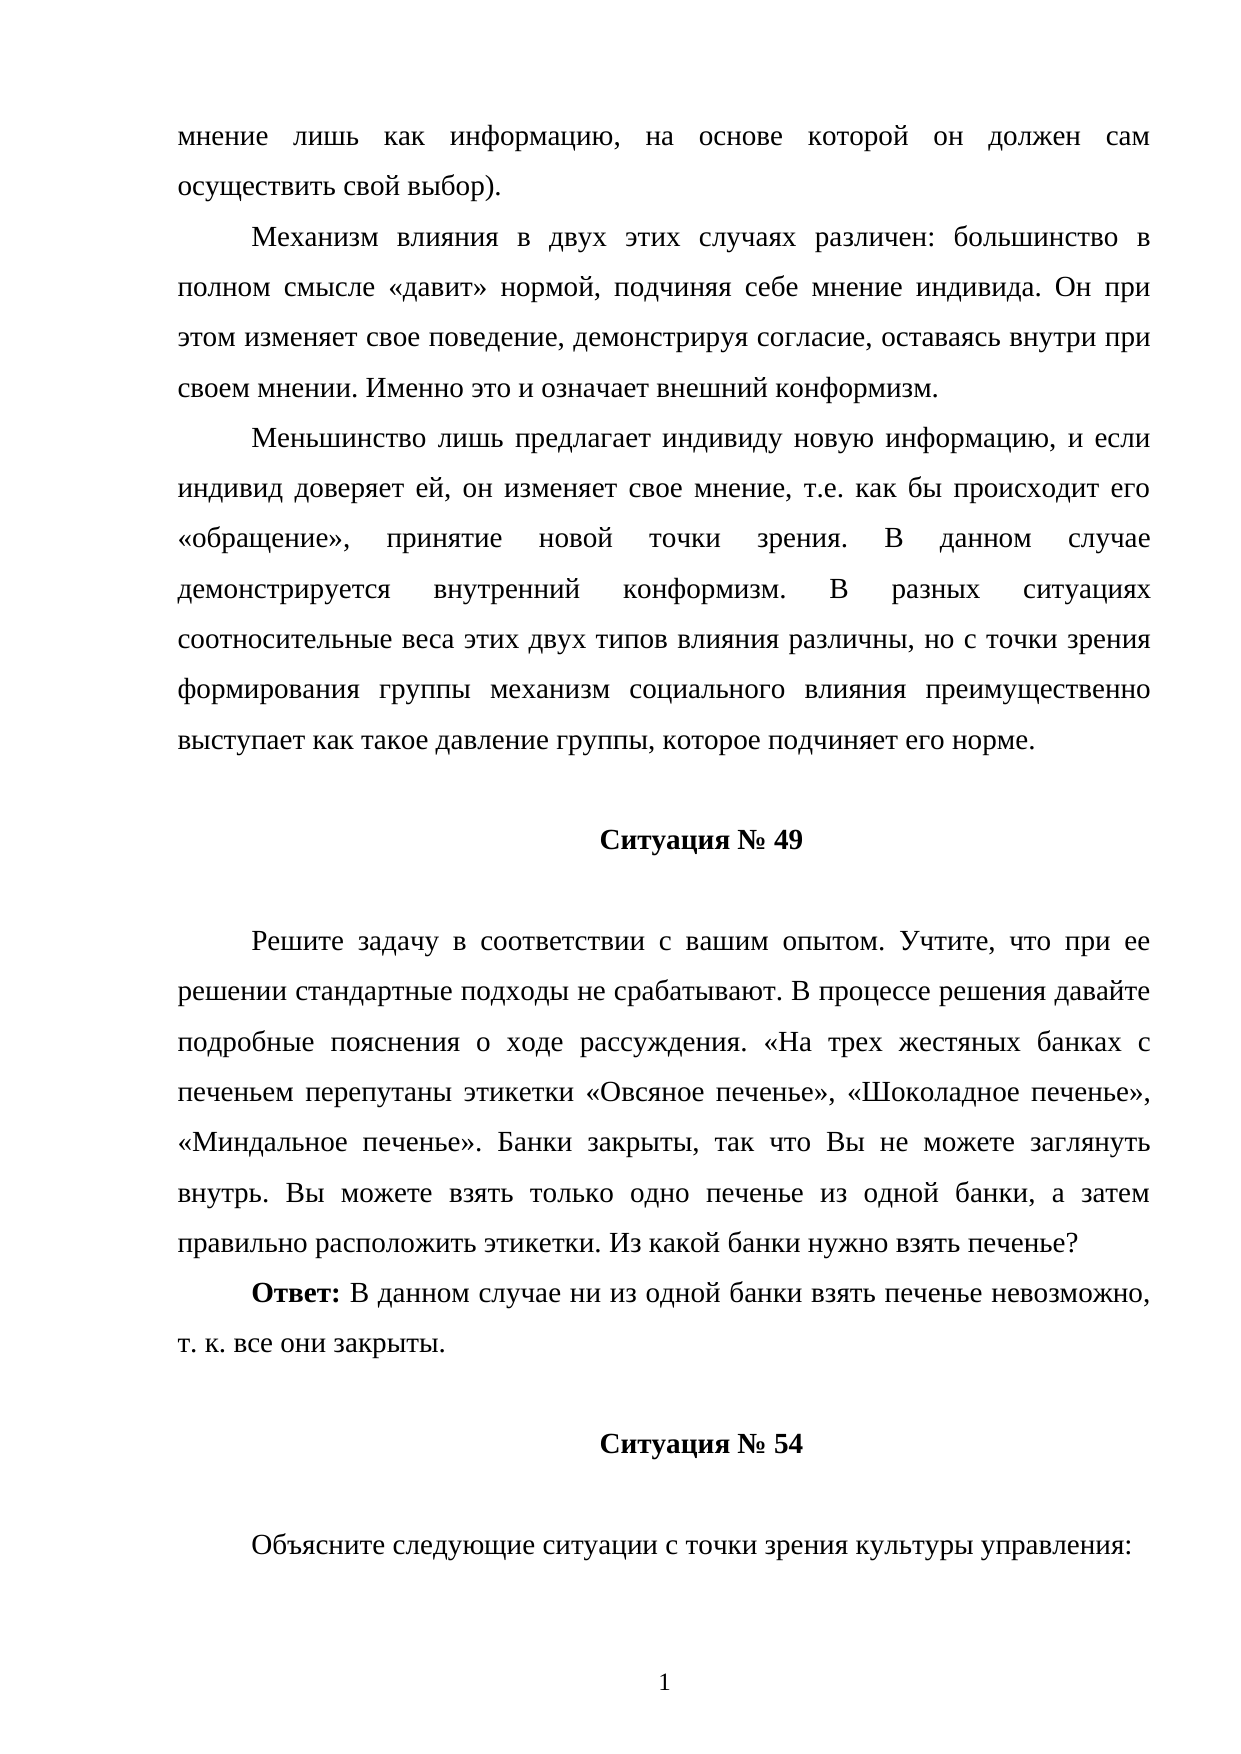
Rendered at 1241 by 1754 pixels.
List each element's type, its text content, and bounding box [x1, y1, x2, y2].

text Ответ: В данном случае ни из одной банки взять печенье невозможно, т. к. все они закрыты. [177, 1275, 1152, 1359]
text Механизм влияния в двух этих случаях различен: большинство в полном смысле «давит» нормой, подчиняя себе мнение индивида. Он при этом изменяет свое поведение, демонстрируя согласие, оставаясь внутри при своем мнении. Именно это и означает внешний конформизм. [177, 219, 1152, 403]
text Решите задачу в соответствии с вашим опытом. Учтите, что при ее решении стандартные подходы не срабатывают. В процессе решения давайте подробные пояснения о ходе рассуждения. «На трех жестяных банках с печеньем перепутаны этикетки «Овсяное печенье», «Шоколадное печенье», «Миндальное печенье». Банки закрыты, так что Вы не можете заглянуть внутрь. Вы можете взять только одно печенье из одной банки, а затем правильно расположить этикетки. Из какой банки нужно взять печенье? [177, 923, 1152, 1258]
text Ситуация № 54 [177, 1426, 1152, 1460]
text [177, 118, 1152, 202]
text Ситуация № 49 [177, 822, 1152, 856]
text Объясните следующие ситуации с точки зрения культуры управления: [177, 1527, 1152, 1560]
text Меньшинство лишь предлагает индивиду новую информацию, и если индивид доверяет ей, он изменяет свое мнение, т.е. как бы происходит его «обращение», принятие новой точки зрения. В данном случае демонстрируется внутренний конформизм. В разных ситуациях соотносительные веса этих двух типов влияния различны, но с точки зрения формирования группы механизм социального влияния преимущественно выступает как такое давление группы, которое подчиняет его норме. [177, 420, 1152, 755]
